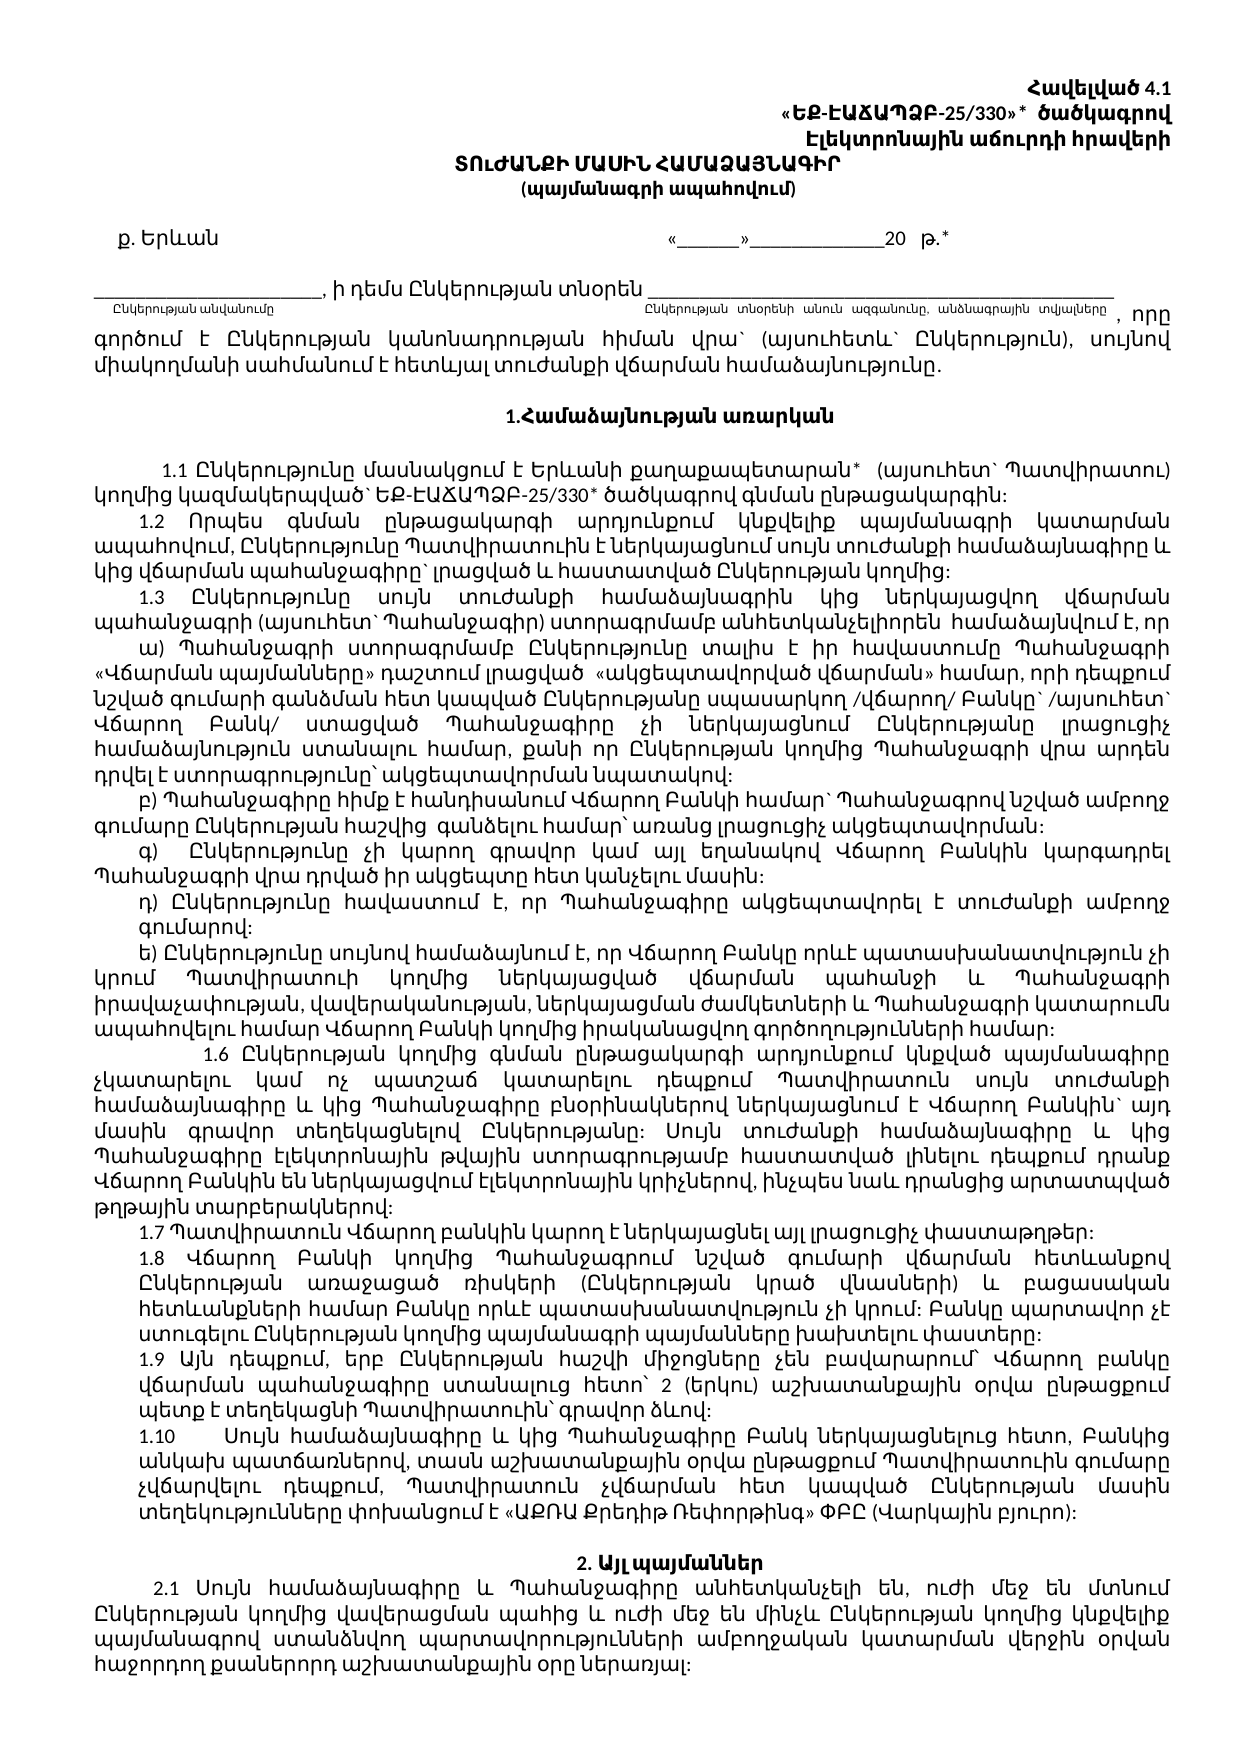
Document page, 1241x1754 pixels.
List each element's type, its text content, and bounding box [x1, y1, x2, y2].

text 1.9 Այն դեպքում, երբ Ընկերության հաշվի միջոցները չեն բավարարում՝ Վճարող բանկը վճարման պահանջագիրը ստանալուց հետո՝ 2 (երկու) աշխատանքային օրվա ընթացքում պետք է տեղեկացնի Պատվիրատուին՝ գրավոր ձևով: [138, 1347, 1171, 1423]
text 1.3 Ընկերությունը սույն տուժանքի համաձայնագրին կից ներկայացվող վճարման պահանջագրի (այսուհետ` Պահանջագիր) ստորագրմամբ անհետկանչելիորեն համաձայնվում է, որ [94, 584, 1171, 635]
text գ) Ընկերությունը չի կարող գրավոր կամ այլ եղանակով Վճարող Բանկին կարգադրել Պահանջագրի վրա դրված իր ակցեպտը հետ կանչելու մասին: [94, 838, 1171, 889]
text դ) Ընկերությունը հավաստում է, որ Պահանջագիրը ակցեպտավորել է տուժանքի ամբողջ գումարով: [138, 889, 1171, 940]
text «ԵՔ-ԷԱՃԱՊՁԲ-25/330»* ծածկագրով [94, 100, 1171, 126]
text Հավելված 4.1 [94, 75, 1171, 100]
text Ընկերության անվանումը Ընկերության տնօրենի անուն ազգանունը, անձնագրային տվյալները , որը գործում է Ընկերության կանոնադրության հիման վրա` (այսուհետև` Ընկերություն), սույնով միակողմանի սահմանում է հետևյալ տուժանքի վճարման համաձայնությունը. [94, 301, 1171, 377]
text 1.10 Սույն համաձայնագիրը և կից Պահանջագիրը Բանկ ներկայացնելուց հետո, Բանկից անկախ պատճառներով, տասն աշխատանքային օրվա ընթացքում Պատվիրատուին գումարը չվճարվելու դեպքում, Պատվիրատուն չվճարման հետ կապված Ընկերության մասին տեղեկությունները փոխանցում է «ԱՔՌԱ Քրեդիթ Ռեփորթինգ» ՓԲԸ (Վարկային բյուրո): [138, 1423, 1171, 1524]
text 1.Համաձայնության առարկան [169, 403, 1171, 428]
text ե) Ընկերությունը սույնով համաձայնում է, որ Վճարող Բանկը որևէ պատասխանատվություն չի կրում Պատվիրատուի կողմից ներկայացված վճարման պահանջի և Պահանջագրի իրավաչափության, վավերականության, ներկայացման ժամկետների և Պահանջագրի կատարումն ապահովելու համար Վճարող Բանկի կողմից իրականացվող գործողությունների համար: [94, 940, 1171, 1042]
text ՏՈւԺԱՆՔԻ ՄԱՍԻՆ ՀԱՄԱՁԱՅՆԱԳԻՐ [94, 151, 1171, 177]
text 1.2 Որպես գնման ընթացակարգի արդյունքում կնքվելիք պայմանագրի կատարման ապահովում, Ընկերությունը Պատվիրատուին է ներկայացնում սույն տուժանքի համաձայնագիրը և կից վճարման պահանջագիրը` լրացված և հաստատված Ընկերության կողմից: [94, 508, 1171, 584]
text 2. Այլ պայմաններ [169, 1550, 1171, 1575]
text Էլեկտրոնային աճուրդի հրավերի [94, 126, 1171, 151]
text ______________________, ի դեմս Ընկերության տնօրեն _____________________________________________ [94, 276, 1171, 301]
text (պայմանագրի ապահովում) [94, 177, 1171, 199]
text 1.1 Ընկերությունը մասնակցում է Երևանի քաղաքապետարան* (այսուհետ` Պատվիրատու) կողմից կազմակերպված` ԵՔ-ԷԱՃԱՊՁԲ-25/330* ծածկագրով գնման ընթացակարգին: [94, 457, 1171, 508]
text բ) Պահանջագիրը հիմք է հանդիսանում Վճարող Բանկի համար` Պահանջագրով նշված ամբողջ գումարը Ընկերության հաշվից գանձելու համար՝ առանց լրացուցիչ ակցեպտավորման: [94, 787, 1171, 838]
text 1.8 Վճարող Բանկի կողմից Պահանջագրում նշված գումարի վճարման հետևանքով Ընկերության առաջացած ռիսկերի (Ընկերության կրած վնասների) և բացասական հետևանքների համար Բանկը որևէ պատասխանատվություն չի կրում: Բանկը պարտավոր չէ ստուգելու Ընկերության կողմից պայմանագրի պայմանները խախտելու փաստերը: [138, 1245, 1171, 1347]
text 1.7 Պատվիրատուն Վճարող բանկին կարող է ներկայացնել այլ լրացուցիչ փաստաթղթեր: [138, 1219, 1171, 1245]
text 2.1 Սույն համաձայնագիրը և Պահանջագիրը անհետկանչելի են, ուժի մեջ են մտնում Ընկերության կողմից վավերացման պահից և ուժի մեջ են մինչև Ընկերության կողմից կնքվելիք պայմանագրով ստանձնվող պարտավորությունների ամբողջական կատարման վերջին օրվան հաջորդող քսաներորդ աշխատանքային օրը ներառյալ: [94, 1575, 1171, 1677]
text 1.6 Ընկերության կողմից գնման ընթացակարգի արդյունքում կնքված պայմանագիրը չկատարելու կամ ոչ պատշաճ կատարելու դեպքում Պատվիրատուն սույն տուժանքի համաձայնագիրը և կից Պահանջագիրը բնօրինակներով ներկայացնում է Վճարող Բանկին` այդ մասին գրավոր տեղեկացնելով Ընկերությանը: Սույն տուժանքի համաձայնագիրը և կից Պահանջագիրը էլեկտրոնային թվային ստորագրությամբ հաստատված լինելու դեպքում դրանք Վճարող Բանկին են ներկայացվում էլեկտրոնային կրիչներով, ինչպես նաև դրանցից արտատպված թղթային տարբերակներով: [94, 1042, 1171, 1219]
text ք. Երևան «______»_____________20 թ.* [94, 225, 1171, 250]
text ա) Պահանջագրի ստորագրմամբ Ընկերությունը տալիս է իր հավաստումը Պահանջագրի «Վճարման պայմանները» դաշտում լրացված «ակցեպտավորված վճարման» համար, որի դեպքում նշված գումարի գանձման հետ կապված Ընկերությանը սպասարկող /վճարող/ Բանկը` /այսուհետ` Վճարող Բանկ/ ստացված Պահանջագիրը չի ներկայացնում Ընկերությանը լրացուցիչ համաձայնություն ստանալու համար, քանի որ Ընկերության կողմից Պահանջագրի վրա արդեն դրվել է ստորագրությունը՝ ակցեպտավորման նպատակով: [94, 635, 1171, 787]
